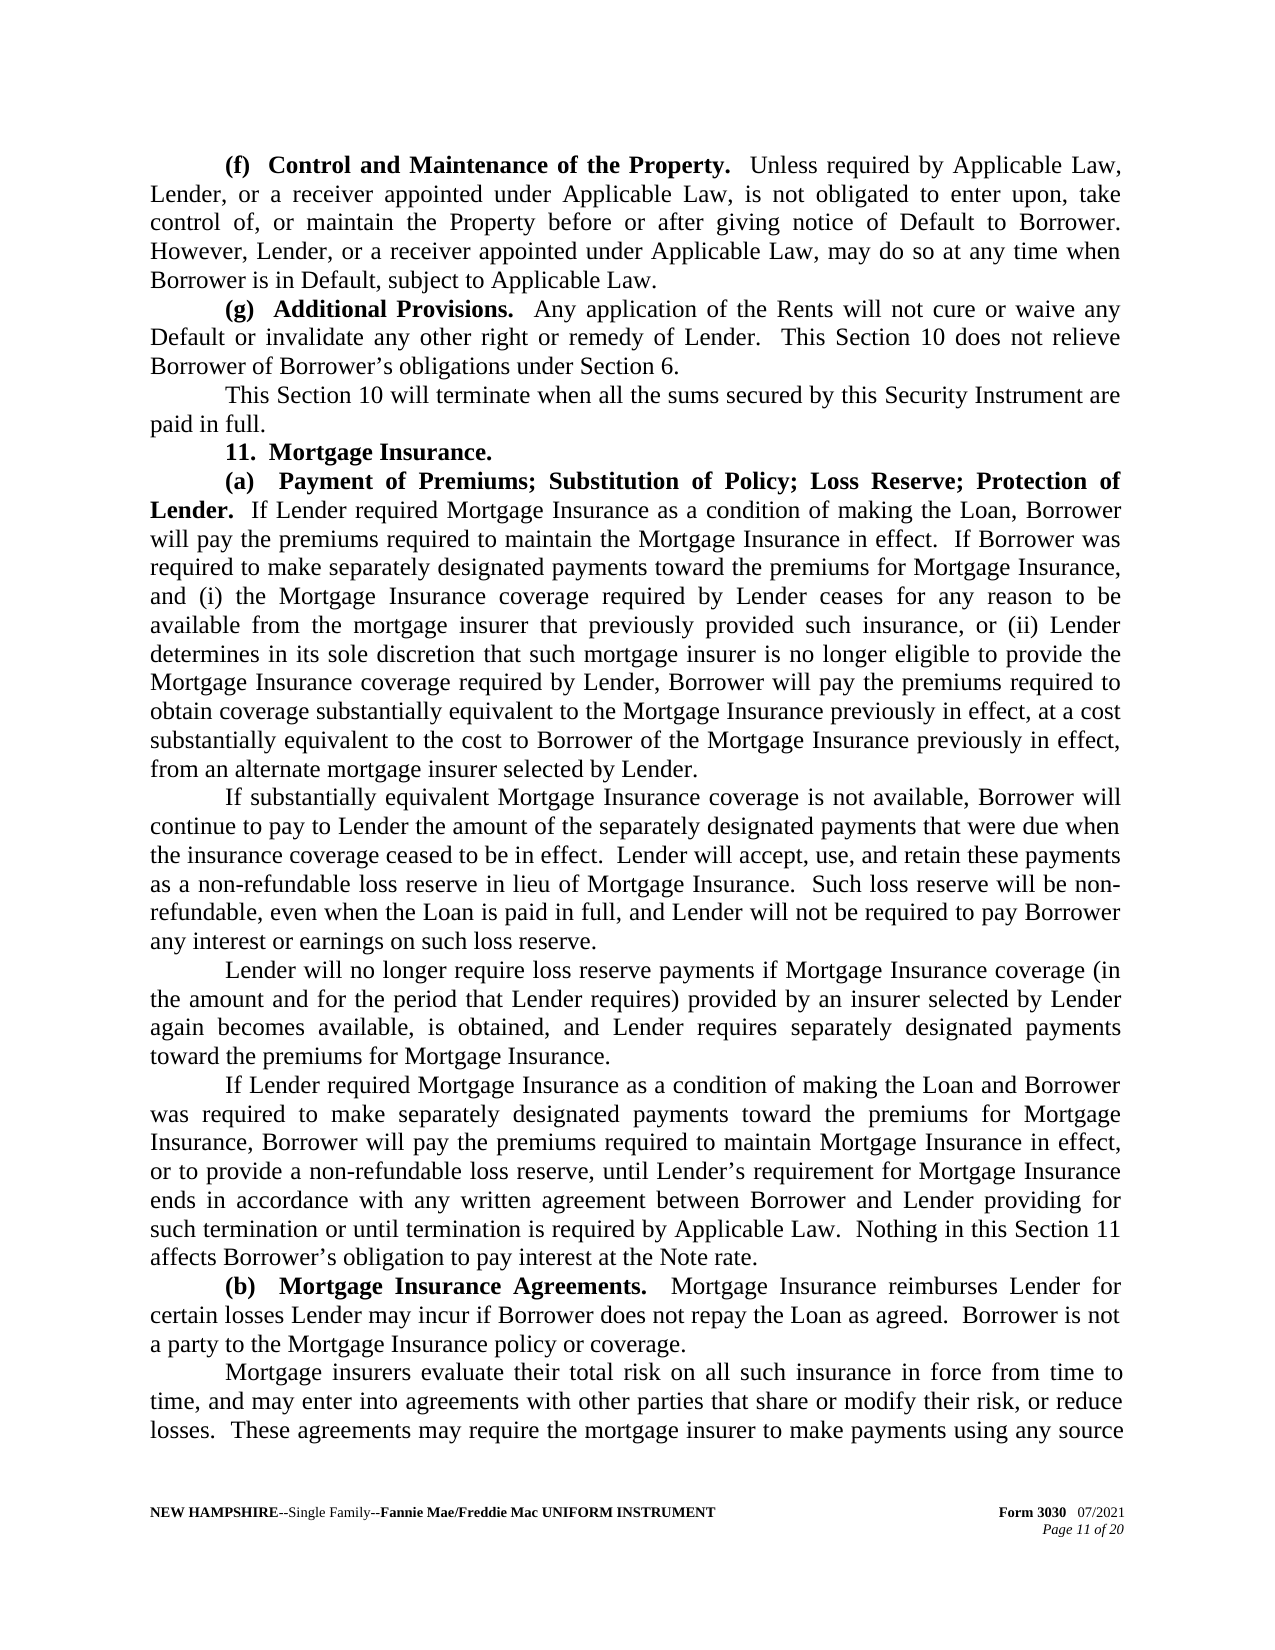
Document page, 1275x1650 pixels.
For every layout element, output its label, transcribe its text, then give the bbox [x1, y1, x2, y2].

text (f) Control and Maintenance of the Property. Unless required by Applicable Law, Lender, or a receiver appointed under Applicable Law, is not obligated to enter upon, take control of, or maintain the Property before or after giving notice of Default to Borrower. However, Lender, or a receiver appointed under Applicable Law, may do so at any time when Borrower is in Default, subject to Applicable Law. [150, 150, 1122, 294]
text This Section 10 will terminate when all the sums secured by this Security Instrument are paid in full. [150, 380, 1122, 437]
text Lender will no longer require loss reserve payments if Mortgage Insurance coverage (in the amount and for the period that Lender requires) provided by an insurer selected by Lender again becomes available, is obtained, and Lender requires separately designated payments toward the premiums for Mortgage Insurance. [150, 955, 1122, 1070]
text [150, 1357, 1125, 1444]
text If substantially equivalent Mortgage Insurance coverage is not available, Borrower will continue to pay to Lender the amount of the separately designated payments that were due when the insurance coverage ceased to be in effect. Lender will accept, use, and retain these payments as a non-refundable loss reserve in lieu of Mortgage Insurance. Such loss reserve will be non-refundable, even when the Loan is paid in full, and Lender will not be required to pay Borrower any interest or earnings on such loss reserve. [150, 782, 1122, 955]
text (a) Payment of Premiums; Substitution of Policy; Loss Reserve; Protection of Lender. If Lender required Mortgage Insurance as a condition of making the Loan, Borrower will pay the premiums required to maintain the Mortgage Insurance in effect. If Borrower was required to make separately designated payments toward the premiums for Mortgage Insurance, and (i) the Mortgage Insurance coverage required by Lender ceases for any reason to be available from the mortgage insurer that previously provided such insurance, or (ii) Lender determines in its sole discretion that such mortgage insurer is no longer eligible to provide the Mortgage Insurance coverage required by Lender, Borrower will pay the premiums required to obtain coverage substantially equivalent to the Mortgage Insurance previously in effect, at a cost substantially equivalent to the cost to Borrower of the Mortgage Insurance previously in effect, from an alternate mortgage insurer selected by Lender. [150, 466, 1122, 782]
text (b) Mortgage Insurance Agreements. Mortgage Insurance reimburses Lender for certain losses Lender may incur if Borrower does not repay the Loan as agreed. Borrower is not a party to the Mortgage Insurance policy or coverage. [150, 1271, 1121, 1357]
text (g) Additional Provisions. Any application of the Rents will not cure or waive any Default or invalidate any other right or remedy of Lender. This Section 10 does not relieve Borrower of Borrower’s obligations under Section 6. [150, 294, 1122, 380]
text If Lender required Mortgage Insurance as a condition of making the Loan and Borrower was required to make separately designated payments toward the premiums for Mortgage Insurance, Borrower will pay the premiums required to maintain Mortgage Insurance in effect, or to provide a non-refundable loss reserve, until Lender’s requirement for Mortgage Insurance ends in accordance with any written agreement between Borrower and Lender providing for such termination or until termination is required by Applicable Law. Nothing in this Section 11 affects Borrower’s obligation to pay interest at the Note rate. [150, 1070, 1122, 1271]
text 11. Mortgage Insurance. [150, 437, 1120, 466]
